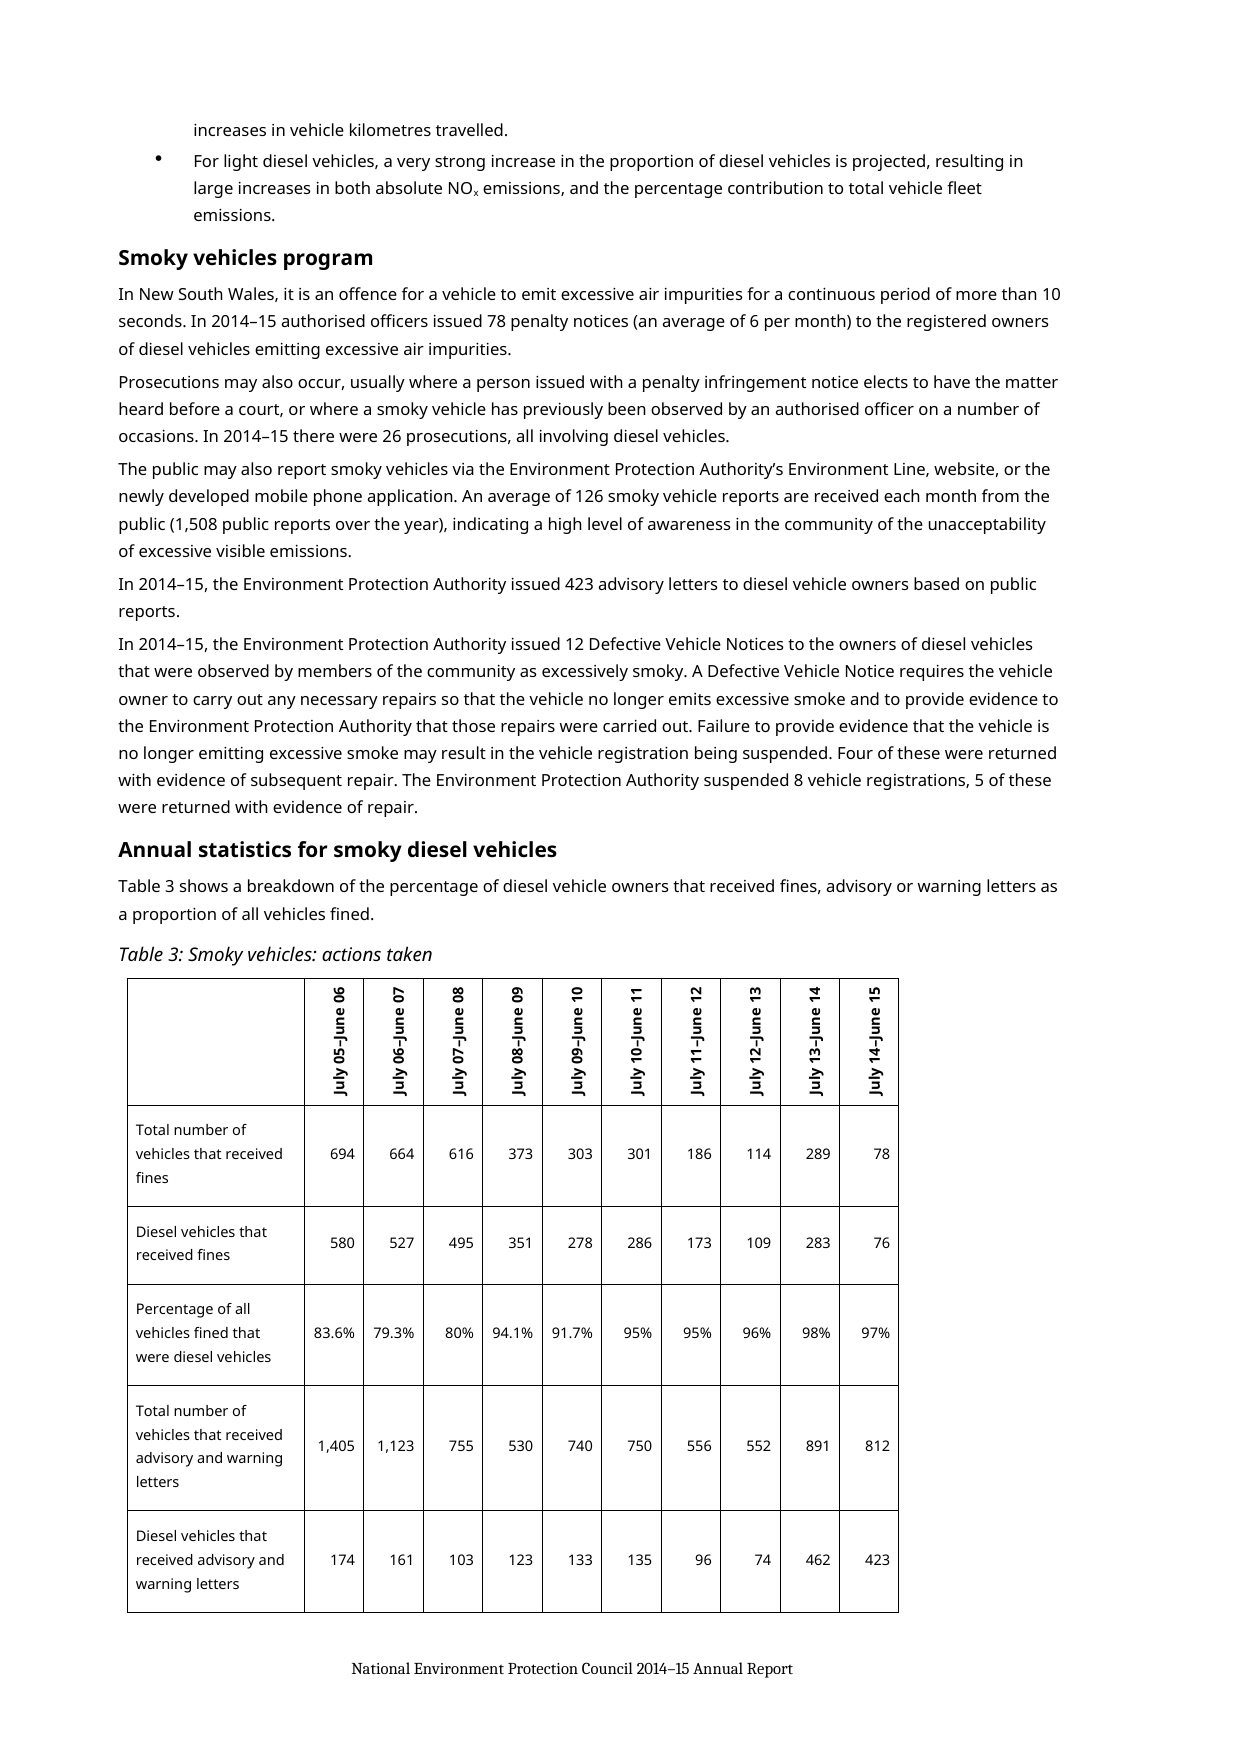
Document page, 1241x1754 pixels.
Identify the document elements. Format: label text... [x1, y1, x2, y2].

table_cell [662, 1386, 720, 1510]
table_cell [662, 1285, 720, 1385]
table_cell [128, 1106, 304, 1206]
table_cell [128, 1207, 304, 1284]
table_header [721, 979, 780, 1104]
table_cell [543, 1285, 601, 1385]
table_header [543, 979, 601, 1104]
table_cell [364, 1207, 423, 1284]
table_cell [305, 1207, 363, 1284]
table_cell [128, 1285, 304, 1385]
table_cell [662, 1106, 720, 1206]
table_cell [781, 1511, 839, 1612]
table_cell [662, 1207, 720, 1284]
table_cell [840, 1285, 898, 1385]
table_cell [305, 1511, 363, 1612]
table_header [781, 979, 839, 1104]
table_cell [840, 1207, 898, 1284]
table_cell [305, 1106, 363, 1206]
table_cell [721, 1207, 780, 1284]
text For light diesel vehicles, a very strong increase in the proportion of diesel vehicles is projected, resulting in large increases in both absolute NOx emissions, and the percentage contribution to total vehicle fleet emissions. [156, 149, 1064, 227]
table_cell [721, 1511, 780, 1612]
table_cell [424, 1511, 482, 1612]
subtitle Smoky vehicles program [118, 243, 1064, 271]
text In 2014–15, the Environment Protection Authority issued 12 Defective Vehicle Notices to the owners of diesel vehicles that were observed by members of the community as excessively smoky. A Defective Vehicle Notice requires the vehicle owner to carry out any necessary repairs so that the vehicle no longer emits excessive smoke and to provide evidence to the Environment Protection Authority that those repairs were carried out. Failure to provide evidence that the vehicle is no longer emitting excessive smoke may result in the vehicle registration being suspended. Four of these were returned with evidence of subsequent repair. The Environment Protection Authority suspended 8 vehicle registrations, 5 of these were returned with evidence of repair. [118, 633, 1064, 819]
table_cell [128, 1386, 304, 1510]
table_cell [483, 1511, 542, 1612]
text Table 3 shows a breakdown of the percentage of diesel vehicle owners that received fines, advisory or warning letters as a proportion of all vehicles fined. [118, 875, 1064, 925]
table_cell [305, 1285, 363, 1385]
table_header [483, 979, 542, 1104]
text In New South Wales, it is an offence for a vehicle to emit excessive air impurities for a continuous period of more than 10 seconds. In 2014–15 authorised officers issued 78 penalty notices (an average of 6 per month) to the registered owners of diesel vehicles emitting excessive air impurities. [118, 283, 1064, 360]
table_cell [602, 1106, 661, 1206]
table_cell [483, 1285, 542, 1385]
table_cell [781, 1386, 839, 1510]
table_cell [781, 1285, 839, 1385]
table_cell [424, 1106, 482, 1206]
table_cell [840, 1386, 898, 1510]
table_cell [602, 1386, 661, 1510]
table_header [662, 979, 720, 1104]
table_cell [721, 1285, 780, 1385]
subtitle Annual statistics for smoky diesel vehicles [118, 835, 1064, 863]
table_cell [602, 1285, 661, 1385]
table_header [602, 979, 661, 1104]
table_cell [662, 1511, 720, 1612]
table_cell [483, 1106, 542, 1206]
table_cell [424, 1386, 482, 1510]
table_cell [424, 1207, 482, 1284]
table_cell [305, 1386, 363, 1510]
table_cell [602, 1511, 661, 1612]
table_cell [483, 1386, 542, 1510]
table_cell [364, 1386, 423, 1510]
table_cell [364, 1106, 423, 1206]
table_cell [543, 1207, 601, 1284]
subtitle Table 3: Smoky vehicles: actions taken [118, 941, 1064, 967]
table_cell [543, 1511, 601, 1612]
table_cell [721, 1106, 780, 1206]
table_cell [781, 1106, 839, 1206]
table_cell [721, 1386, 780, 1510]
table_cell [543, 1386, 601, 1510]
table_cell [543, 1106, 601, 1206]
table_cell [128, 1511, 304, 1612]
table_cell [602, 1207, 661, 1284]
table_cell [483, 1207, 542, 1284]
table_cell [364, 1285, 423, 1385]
text Prosecutions may also occur, usually where a person issued with a penalty infringement notice elects to have the matter heard before a court, or where a smoky vehicle has previously been observed by an authorised officer on a number of occasions. In 2014–15 there were 26 prosecutions, all involving diesel vehicles. [118, 370, 1064, 447]
text In 2014–15, the Environment Protection Authority issued 423 advisory letters to diesel vehicle owners based on public reports. [118, 572, 1064, 622]
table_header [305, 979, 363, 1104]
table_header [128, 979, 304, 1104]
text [156, 118, 1064, 141]
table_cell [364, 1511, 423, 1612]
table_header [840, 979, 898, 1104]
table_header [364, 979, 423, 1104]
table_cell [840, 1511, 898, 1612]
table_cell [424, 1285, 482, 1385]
text The public may also report smoky vehicles via the Environment Protection Authority’s Environment Line, website, or the newly developed mobile phone application. An average of 126 smoky vehicle reports are received each month from the public (1,508 public reports over the year), indicating a high level of awareness in the community of the unacceptability of excessive visible emissions. [118, 458, 1064, 562]
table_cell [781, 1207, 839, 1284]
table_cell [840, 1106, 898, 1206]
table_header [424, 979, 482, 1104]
